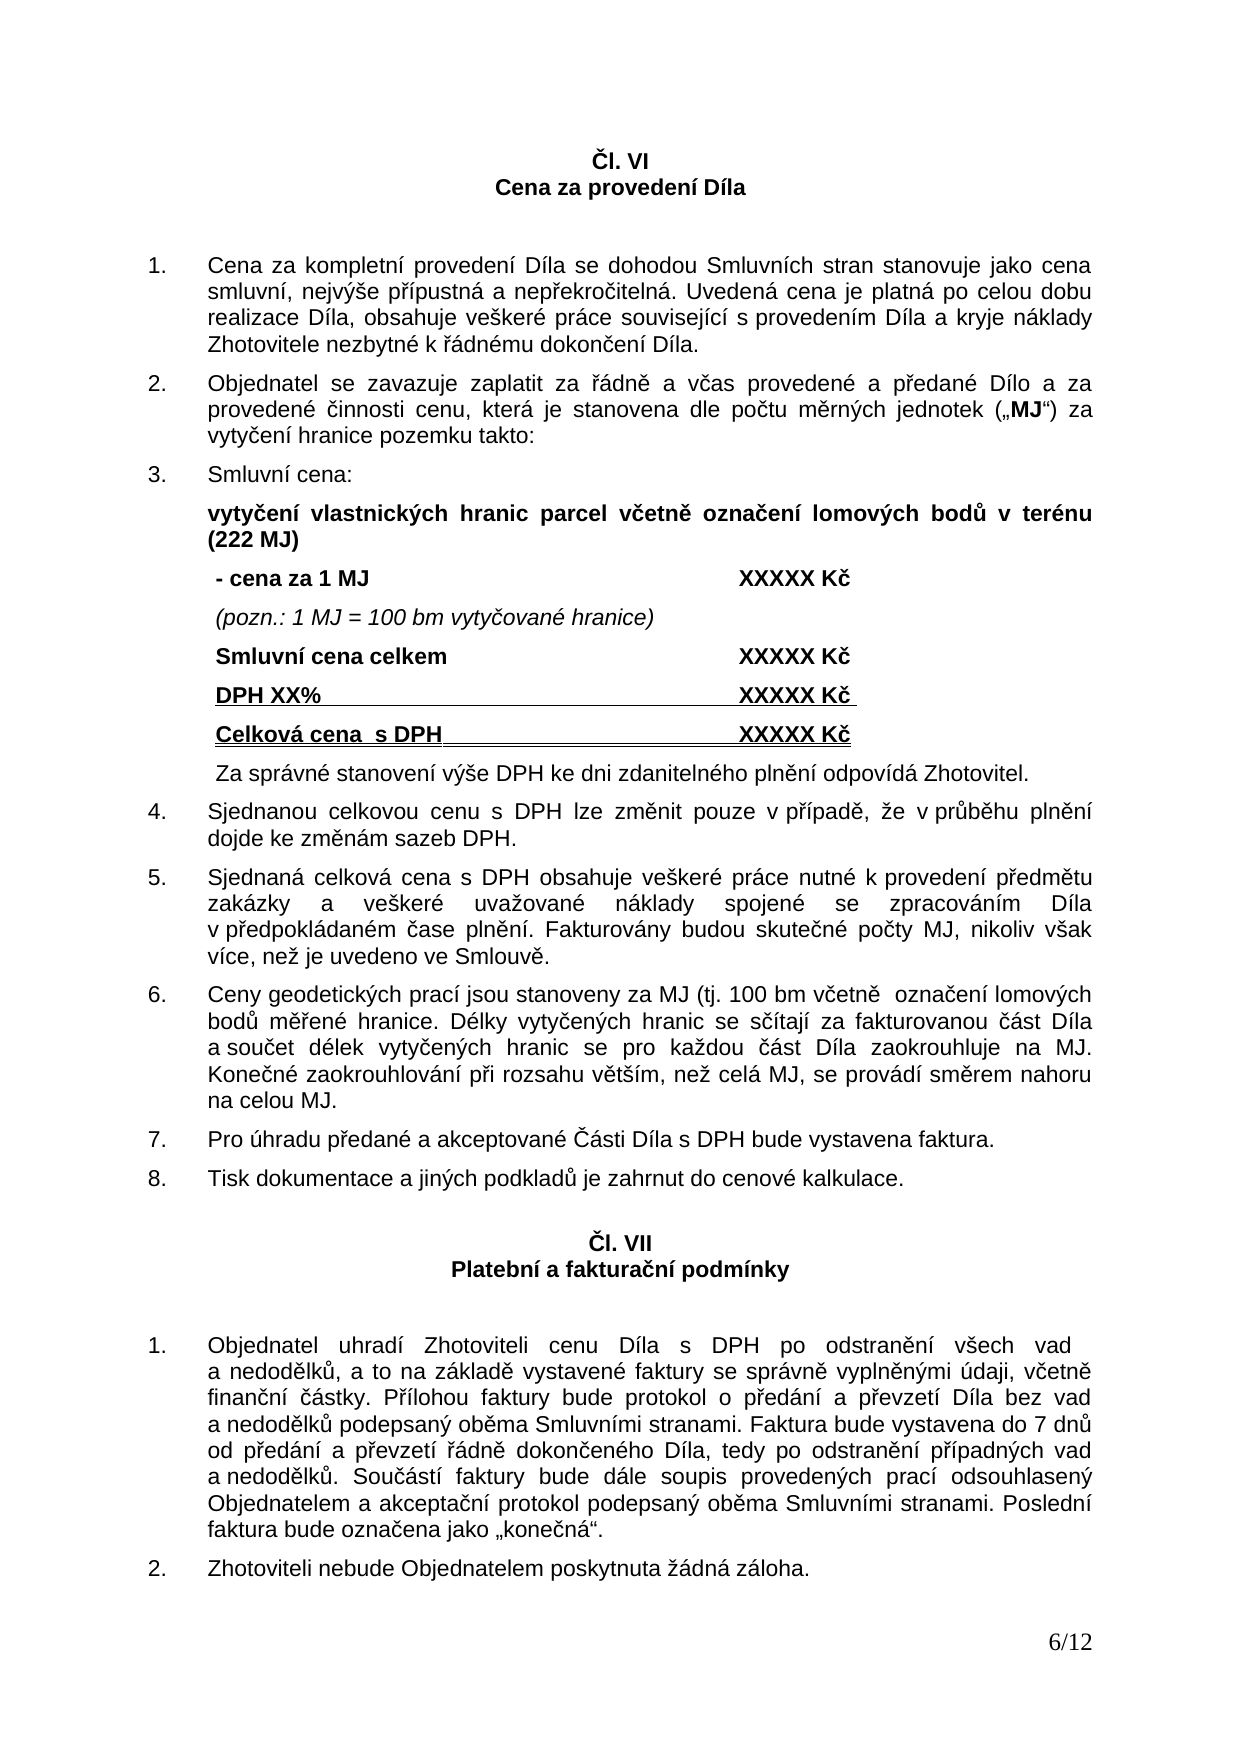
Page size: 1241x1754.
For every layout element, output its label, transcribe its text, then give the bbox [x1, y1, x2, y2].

list Cena za kompletní provedení Díla se dohodou Smluvních stran stanovuje jako cena smluvní, nejvýše přípustná a nepřekročitelná. Uvedená cena je platná po celou dobu realizace Díla, obsahuje veškeré práce související s provedením Díla a kryje náklady Zhotovitele nezbytné k řádnému dokončení Díla. [148, 252, 1093, 357]
text (pozn.: 1 MJ = 100 bm vytyčované hranice) [215, 604, 1093, 630]
list Ceny geodetických prací jsou stanoveny za MJ (tj. 100 bm včetně označení lomových bodů měřené hranice. Délky vytyčených hranic se sčítají za fakturovanou část Díla a součet délek vytyčených hranic se pro každou část Díla zaokrouhluje na MJ. Konečné zaokrouhlování při rozsahu větším, než celá MJ, se provádí směrem nahoru na celou MJ. [148, 981, 1093, 1113]
list Objednatel uhradí Zhotoviteli cenu Díla s DPH po odstranění všech vad a nedodělků, a to na základě vystavené faktury se správně vyplněnými údaji, včetně finanční částky. Přílohou faktury bude protokol o předání a převzetí Díla bez vad a nedodělků podepsaný oběma Smluvními stranami. Faktura bude vystavena do 7 dnů od předání a převzetí řádně dokončeného Díla, tedy po odstranění případných vad a nedodělků. Součástí faktury bude dále soupis provedených prací odsouhlasený Objednatelem a akceptační protokol podepsaný oběma Smluvními stranami. Poslední faktura bude označena jako „konečná“. [148, 1332, 1093, 1542]
list Smluvní cena: [148, 461, 1093, 487]
list Tisk dokumentace a jiných podkladů je zahrnut do cenové kalkulace. [148, 1164, 1093, 1191]
text - cena za 1 MJ XXXXX Kč [215, 565, 1093, 592]
subtitle Platební a fakturační podmínky [148, 1256, 1093, 1282]
text Smluvní cena celkem XXXXX Kč [215, 643, 1093, 669]
text Celková cena s DPH XXXXX Kč [215, 721, 1093, 747]
subtitle Cena za provedení Díla [148, 174, 1093, 200]
list Objednatel se zavazuje zaplatit za řádně a včas provedené a předané Dílo a za provedené činnosti cenu, která je stanovena dle počtu měrných jednotek („MJ“) za vytyčení hranice pozemku takto: [148, 369, 1093, 449]
list Sjednaná celková cena s DPH obsahuje veškeré práce nutné k provedení předmětu zakázky a veškeré uvažované náklady spojené se zpracováním Díla v předpokládaném čase plnění. Fakturovány budou skutečné počty MJ, nikoliv však více, než je uvedeno ve Smlouvě. [148, 863, 1093, 969]
list Pro úhradu předané a akceptované Části Díla s DPH bude vystavena faktura. [148, 1126, 1093, 1152]
list Zhotoviteli nebude Objednatelem poskytnuta žádná záloha. [148, 1555, 1093, 1581]
subtitle Čl. VI [148, 148, 1093, 174]
list Sjednanou celkovou cenu s DPH lze změnit pouze v případě, že v průběhu plnění dojde ke změnám sazeb DPH. [148, 798, 1093, 851]
text DPH XX% XXXXX Kč [215, 682, 1093, 708]
subtitle Čl. VII [148, 1230, 1093, 1256]
text vytyčení vlastnických hranic parcel včetně označení lomových bodů v terénu (222 MJ) [207, 500, 1093, 553]
text Za správné stanovení výše DPH ke dni zdanitelného plnění odpovídá Zhotovitel. [215, 759, 1093, 786]
